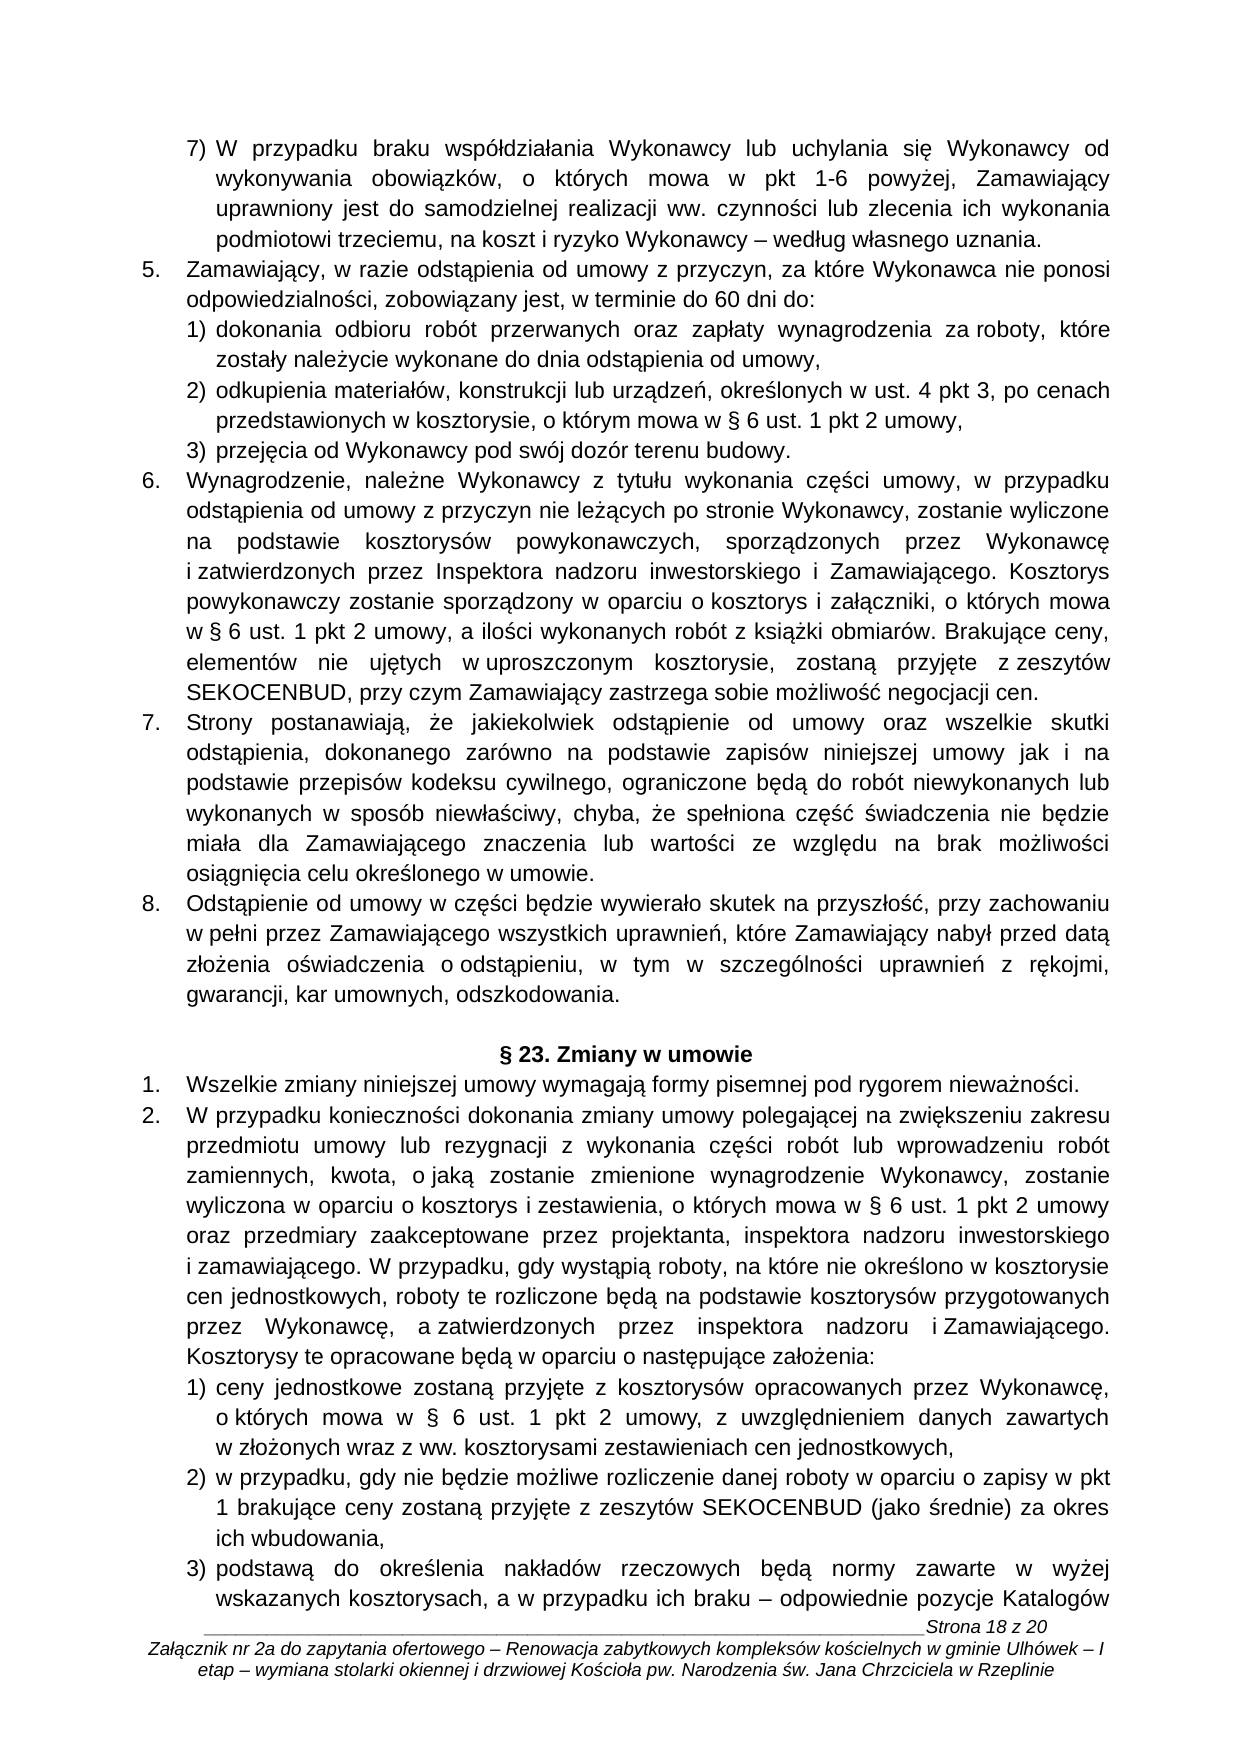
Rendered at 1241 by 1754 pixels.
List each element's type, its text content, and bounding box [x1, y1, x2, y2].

list W przypadku konieczności dokonania zmiany umowy polegającej na zwiększeniu zakresu przedmiotu umowy lub rezygnacji z wykonania części robót lub wprowadzeniu robót zamiennych, kwota, o jaką zostanie zmienione wynagrodzenie Wykonawcy, zostanie wyliczona w oparciu o kosztorys i zestawienia, o których mowa w § 6 ust. 1 pkt 2 umowy oraz przedmiary zaakceptowane przez projektanta, inspektora nadzoru inwestorskiego i zamawiającego. W przypadku, gdy wystąpią roboty, na które nie określono w kosztorysie cen jednostkowych, roboty te rozliczone będą na podstawie kosztorysów przygotowanych przez Wykonawcę, a zatwierdzonych przez inspektora nadzoru i Zamawiającego. Kosztorysy te opracowane będą w oparciu o następujące założenia: [142, 1102, 1110, 1369]
list Wszelkie zmiany niniejszej umowy wymagają formy pisemnej pod rygorem nieważności. [142, 1071, 1110, 1098]
list Wynagrodzenie, należne Wykonawcy z tytułu wykonania części umowy, w przypadku odstąpienia od umowy z przyczyn nie leżących po stronie Wykonawcy, zostanie wyliczone na podstawie kosztorysów powykonawczych, sporządzonych przez Wykonawcę i zatwierdzonych przez Inspektora nadzoru inwestorskiego i Zamawiającego. Kosztorys powykonawczy zostanie sporządzony w oparciu o kosztorys i załączniki, o których mowa w § 6 ust. 1 pkt 2 umowy, a ilości wykonanych robót z książki obmiarów. Brakujące ceny, elementów nie ujętych w uproszczonym kosztorysie, zostaną przyjęte z zeszytów SEKOCENBUD, przy czym Zamawiający zastrzega sobie możliwość negocjacji cen. [142, 467, 1110, 705]
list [186, 1555, 1110, 1611]
list odkupienia materiałów, konstrukcji lub urządzeń, określonych w ust. 4 pkt 3, po cenach przedstawionych w kosztorysie, o którym mowa w § 6 ust. 1 pkt 2 umowy, [186, 377, 1110, 433]
text § 23. Zmiany w umowie [142, 1041, 1110, 1067]
list przejęcia od Wykonawcy pod swój dozór terenu budowy. [186, 437, 1110, 463]
list w przypadku, gdy nie będzie możliwe rozliczenie danej roboty w oparciu o zapisy w pkt 1 brakujące ceny zostaną przyjęte z zeszytów SEKOCENBUD (jako średnie) za okres ich wbudowania, [186, 1464, 1110, 1551]
list Odstąpienie od umowy w części będzie wywierało skutek na przyszłość, przy zachowaniu w pełni przez Zamawiającego wszystkich uprawnień, które Zamawiający nabył przed datą złożenia oświadczenia o odstąpieniu, w tym w szczególności uprawnień z rękojmi, gwarancji, kar umownych, odszkodowania. [142, 890, 1110, 1007]
list W przypadku braku współdziałania Wykonawcy lub uchylania się Wykonawcy od wykonywania obowiązków, o których mowa w pkt 1-6 powyżej, Zamawiający uprawniony jest do samodzielnej realizacji ww. czynności lub zlecenia ich wykonania podmiotowi trzeciemu, na koszt i ryzyko Wykonawcy – według własnego uznania. [186, 135, 1110, 252]
list Zamawiający, w razie odstąpienia od umowy z przyczyn, za które Wykonawca nie ponosi odpowiedzialności, zobowiązany jest, w terminie do 60 dni do: [142, 256, 1110, 312]
list ceny jednostkowe zostaną przyjęte z kosztorysów opracowanych przez Wykonawcę, o których mowa w § 6 ust. 1 pkt 2 umowy, z uwzględnieniem danych zawartych w złożonych wraz z ww. kosztorysami zestawieniach cen jednostkowych, [186, 1373, 1110, 1460]
list Strony postanawiają, że jakiekolwiek odstąpienie od umowy oraz wszelkie skutki odstąpienia, dokonanego zarówno na podstawie zapisów niniejszej umowy jak i na podstawie przepisów kodeksu cywilnego, ograniczone będą do robót niewykonanych lub wykonanych w sposób niewłaściwy, chyba, że spełniona część świadczenia nie będzie miała dla Zamawiającego znaczenia lub wartości ze względu na brak możliwości osiągnięcia celu określonego w umowie. [142, 709, 1110, 886]
list dokonania odbioru robót przerwanych oraz zapłaty wynagrodzenia za roboty, które zostały należycie wykonane do dnia odstąpienia od umowy, [186, 316, 1110, 373]
